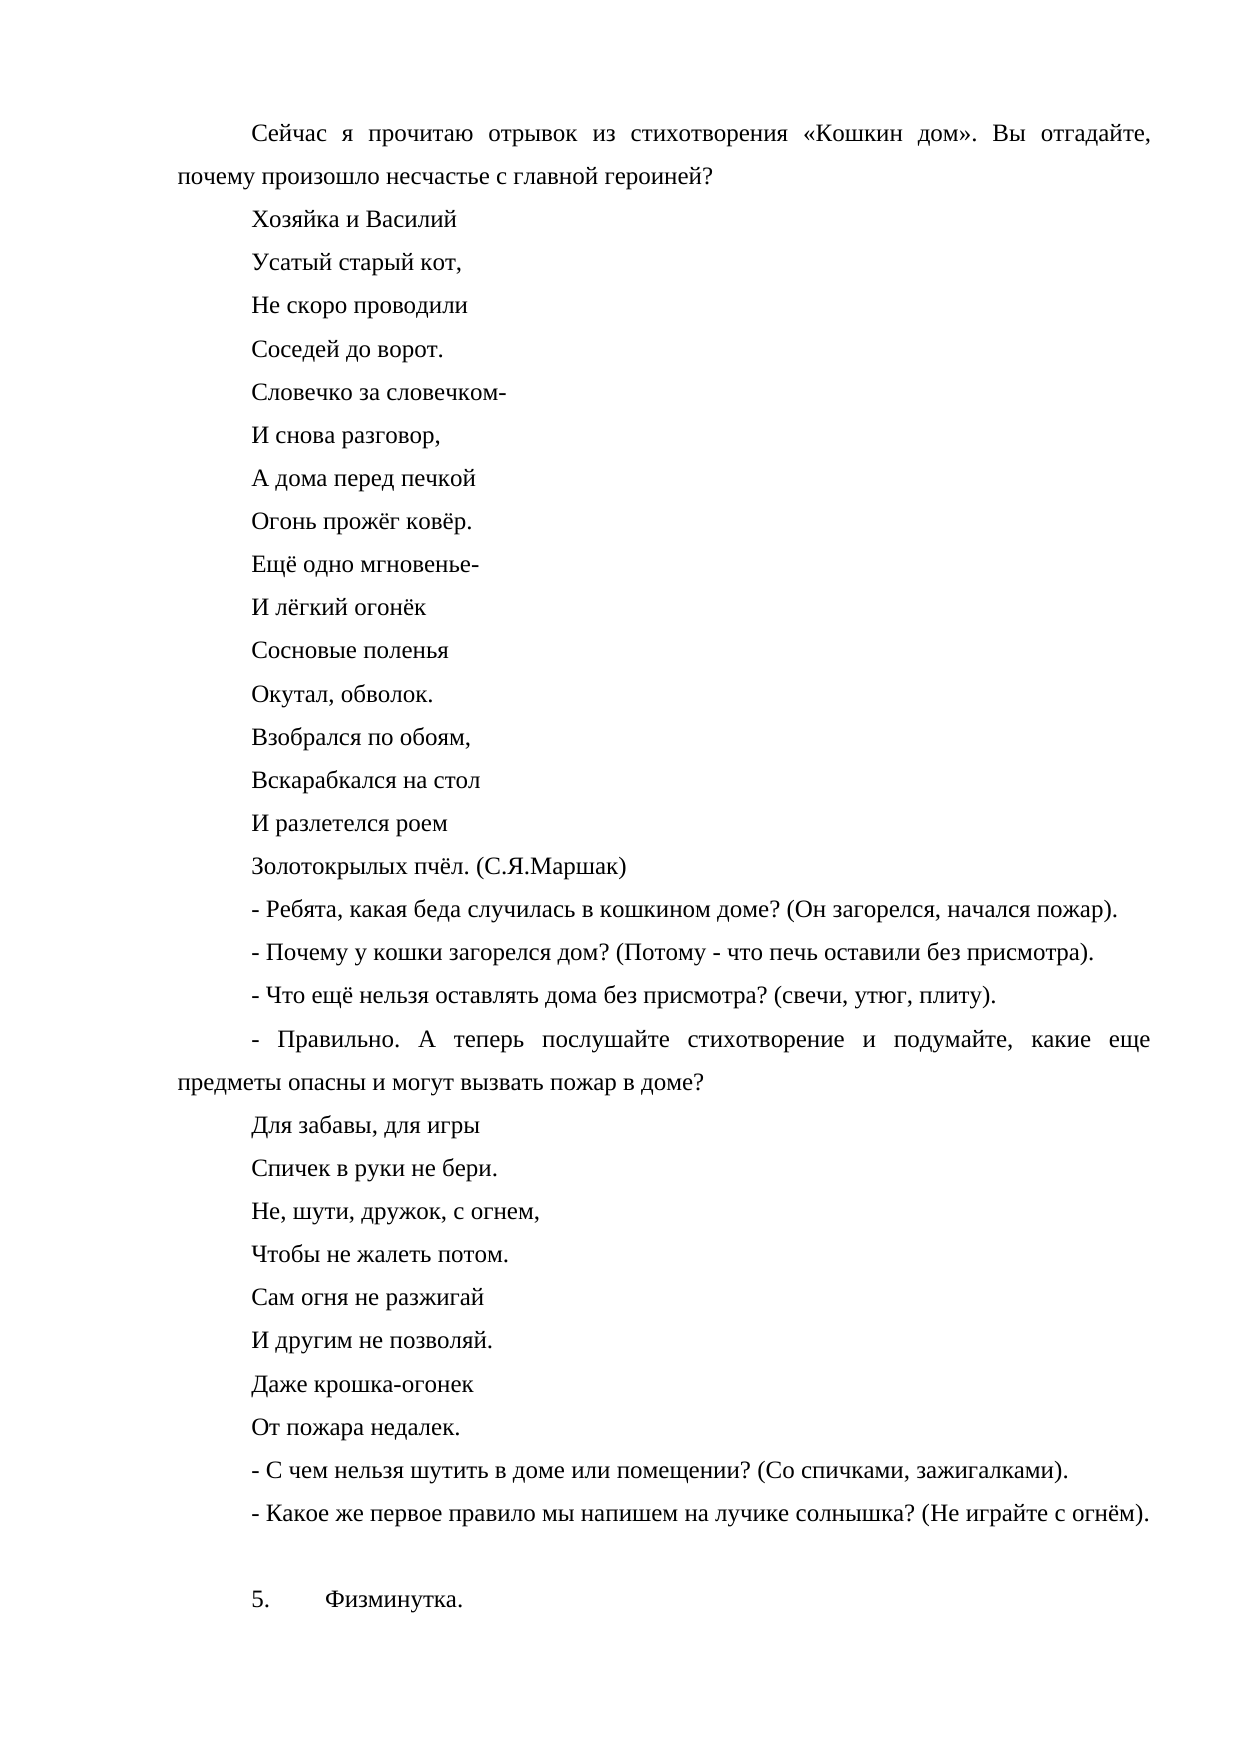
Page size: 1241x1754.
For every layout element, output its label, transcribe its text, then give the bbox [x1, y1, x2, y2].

text Окутал, обволок. [177, 679, 1152, 707]
list Физминутка. [177, 1584, 1152, 1613]
text - Какое же первое правило мы напишем на лучике солнышка? (Не играйте с огнём). [177, 1498, 1152, 1527]
text И другим не позволяй. [177, 1326, 1152, 1354]
text Не, шути, дружок, с огнем, [177, 1196, 1152, 1225]
text Золотокрылых пчёл. (С.Я.Маршак) [177, 851, 1152, 880]
text - Ребята, какая беда случилась в кошкином доме? (Он загорелся, начался пожар). [177, 894, 1152, 923]
text А дома перед печкой [177, 463, 1152, 492]
text Сейчас я прочитаю отрывок из стихотворения «Кошкин дом». Вы отгадайте, почему произошло несчастье с главной героиней? [177, 118, 1152, 190]
text И разлетелся роем [177, 808, 1152, 837]
text Спичек в руки не бери. [177, 1153, 1152, 1182]
text Сам огня не разжигай [177, 1282, 1152, 1311]
text От пожара недалек. [177, 1412, 1152, 1441]
text Даже крошка-огонек [177, 1369, 1152, 1397]
text - Правильно. А теперь послушайте стихотворение и подумайте, какие еще предметы опасны и могут вызвать пожар в доме? [177, 1024, 1152, 1096]
text Ещё одно мгновенье- [177, 549, 1152, 578]
text - Почему у кошки загорелся дом? (Потому - что печь оставили без присмотра). [177, 937, 1152, 966]
text - Что ещё нельзя оставлять дома без присмотра? (свечи, утюг, плиту). [177, 981, 1152, 1009]
text И снова разговор, [177, 420, 1152, 449]
text Словечко за словечком- [177, 377, 1152, 406]
text - С чем нельзя шутить в доме или помещении? (Со спичками, зажигалками). [177, 1455, 1152, 1484]
text Не скоро проводили [177, 291, 1152, 319]
text Чтобы не жалеть потом. [177, 1239, 1152, 1268]
text Хозяйка и Василий [177, 204, 1152, 233]
text Сосновые поленья [177, 636, 1152, 664]
text Огонь прожёг ковёр. [177, 506, 1152, 535]
text Усатый старый кот, [177, 247, 1152, 276]
text Вскарабкался на стол [177, 765, 1152, 794]
text Взобрался по обоям, [177, 722, 1152, 751]
text И лёгкий огонёк [177, 592, 1152, 621]
text Для забавы, для игры [177, 1110, 1152, 1139]
text Соседей до ворот. [177, 334, 1152, 362]
